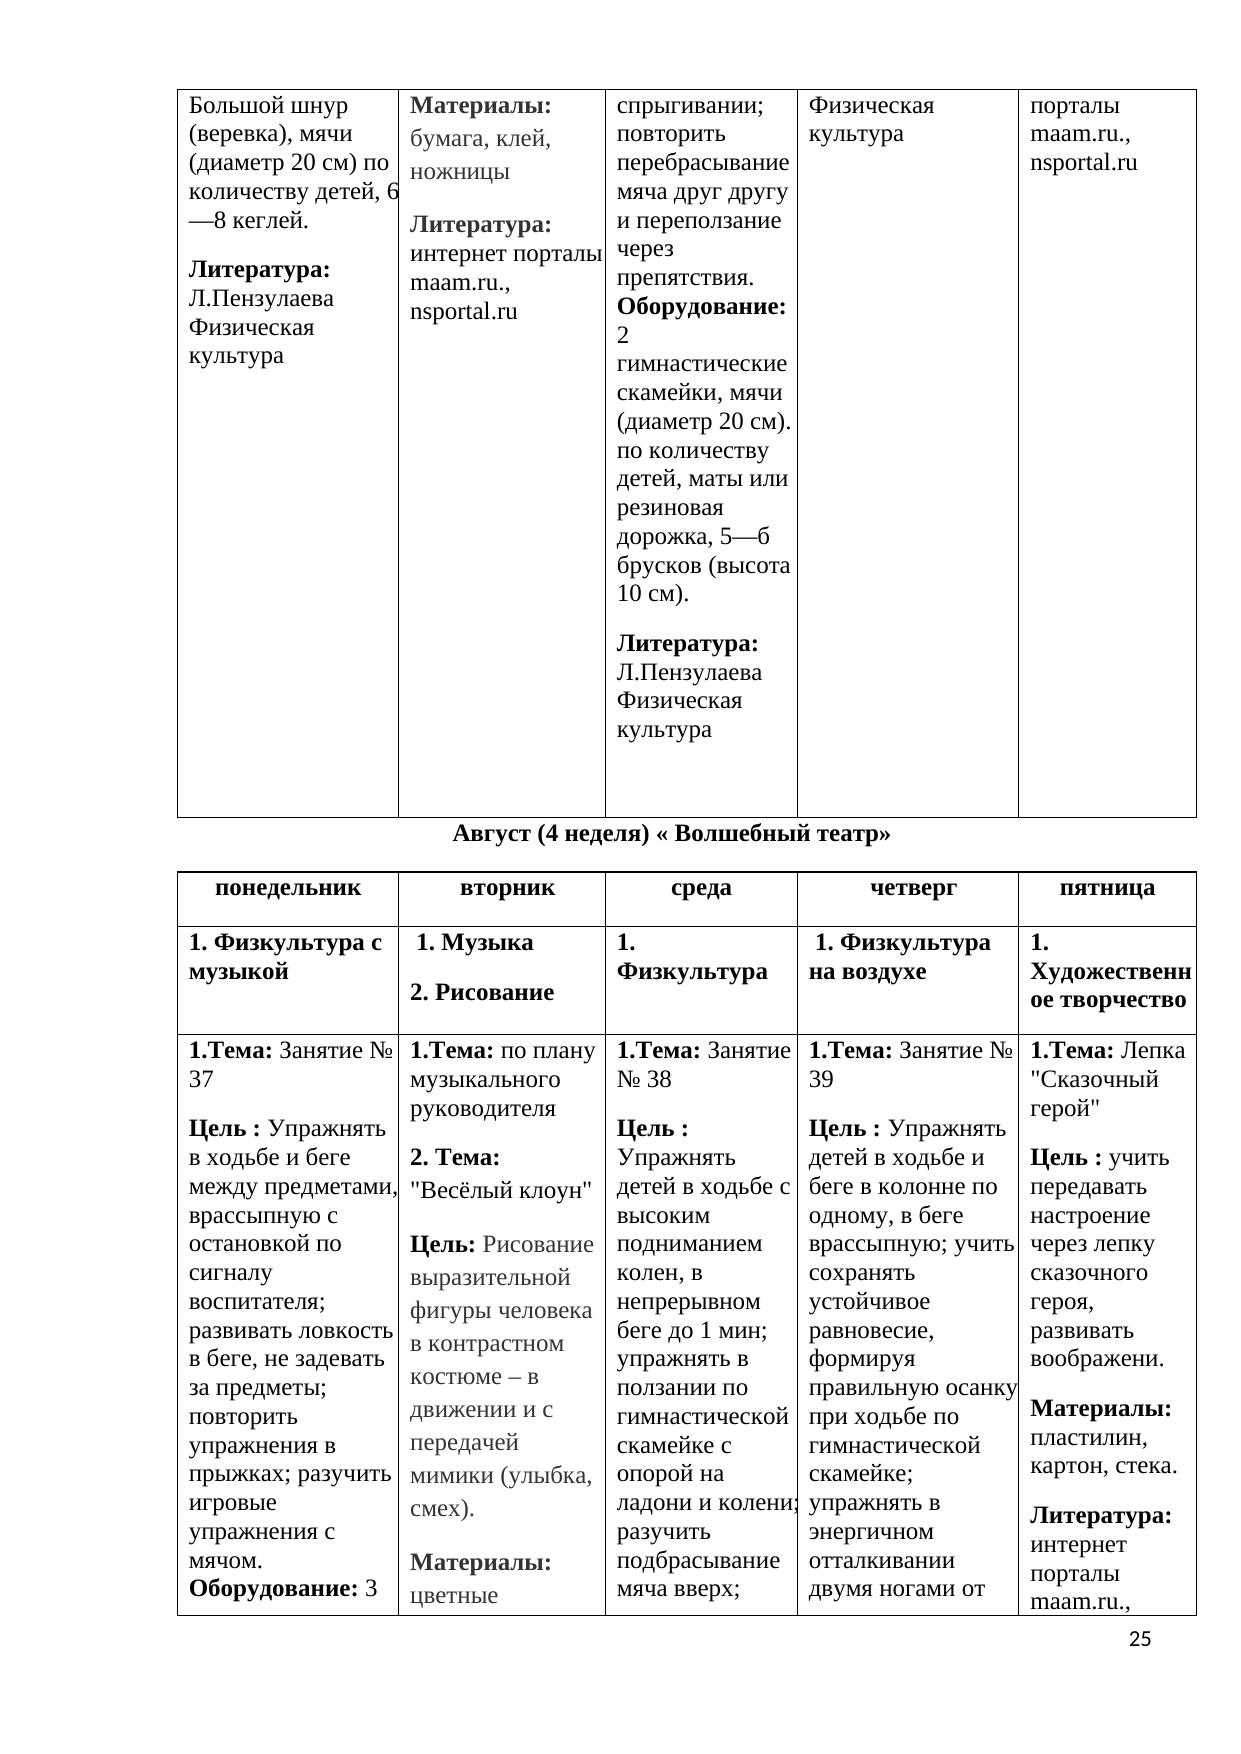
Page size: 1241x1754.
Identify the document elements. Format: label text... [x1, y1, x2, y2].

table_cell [178, 1035, 398, 1615]
table_header вторник [399, 873, 605, 926]
table_header понедельник [178, 873, 398, 926]
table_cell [798, 90, 1018, 817]
table_header четверг [798, 873, 1018, 926]
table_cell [178, 90, 398, 817]
table_cell 1. Физкультура с музыкой [178, 927, 398, 1034]
table_header среда [606, 873, 797, 926]
table_cell 1. Физкультура на воздухе [798, 927, 1018, 1034]
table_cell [798, 1035, 1018, 1615]
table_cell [1019, 90, 1196, 817]
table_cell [399, 90, 605, 817]
table_cell 1. Художественное творчество [1019, 927, 1196, 1034]
table_cell 1. Физкультура [606, 927, 797, 1034]
table_cell 1. Музыка 2. Рисование [399, 927, 605, 1034]
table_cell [399, 1035, 605, 1615]
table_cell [606, 1035, 797, 1615]
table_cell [1019, 1035, 1196, 1615]
table_header пятница [1019, 873, 1196, 926]
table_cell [606, 90, 797, 817]
text Август (4 неделя) « Волшебный театр» [192, 818, 1152, 846]
